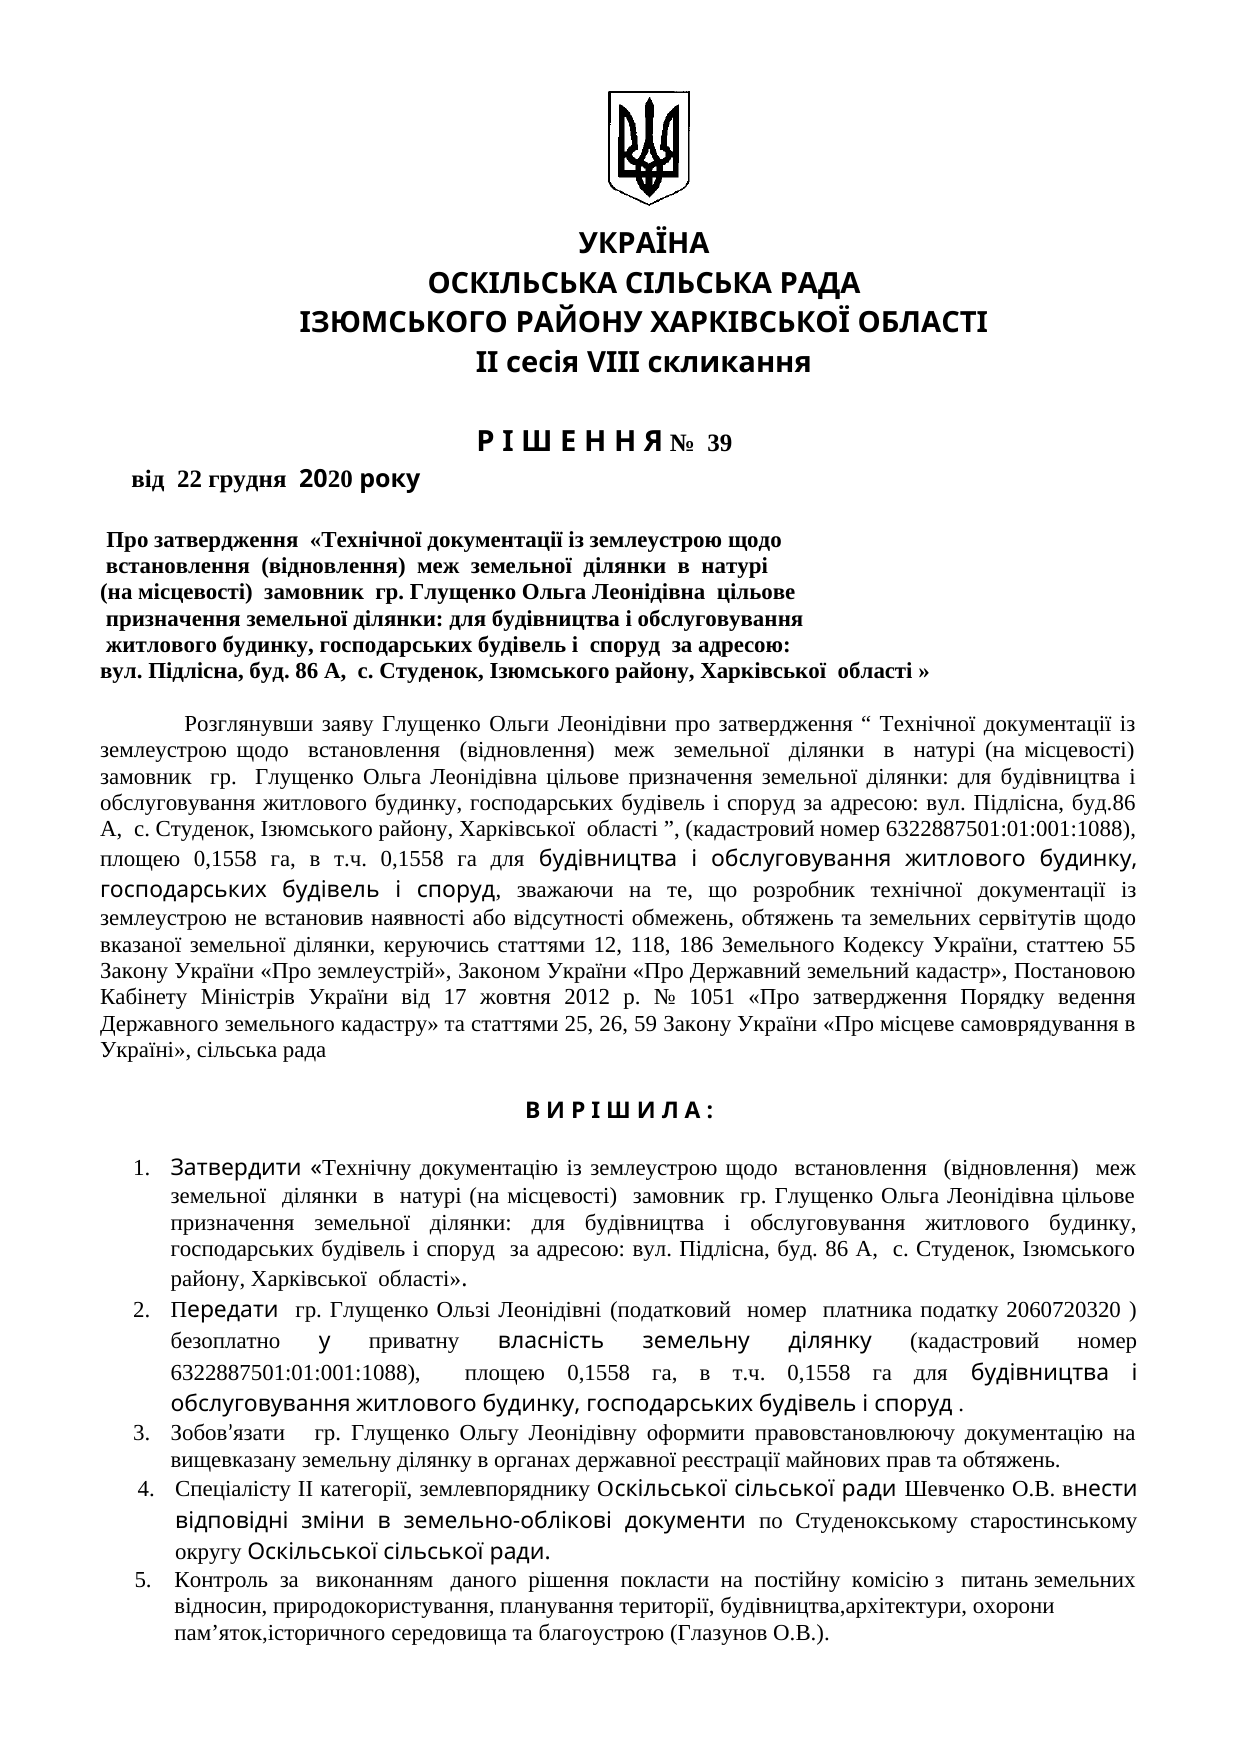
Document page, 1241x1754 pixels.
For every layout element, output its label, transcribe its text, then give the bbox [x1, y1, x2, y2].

text вул. Підлісна, буд. 86 А, с. Студенок, Ізюмського району, Харківської області » [100, 657, 1137, 684]
text ІЗЮМСЬКОГО РАЙОНУ ХАРКІВСЬКОЇ ОБЛАСТІ [150, 302, 1137, 341]
text ОСКІЛЬСЬКА СІЛЬСЬКА РАДА [150, 262, 1137, 302]
text Р І Ш Е Н Н Я № 39 [150, 421, 1137, 460]
text УКРАЇНА [150, 222, 1137, 262]
text В И Р І Ш И Л А : [100, 1094, 1137, 1125]
text встановлення (відновлення) меж земельної ділянки в натурі [100, 552, 1137, 578]
text ІІ сесія VІІІ скликання [150, 341, 1137, 381]
list Зобов’язати гр. Глущенко Ольгу Леонідівну оформити правовстановлюючу документацію на вищевказану земельну ділянку в органах державної реєстрації майнових прав та обтяжень. [133, 1418, 1137, 1472]
text Розглянувши заяву Глущенко Ольги Леонідівни про затвердження “ Технічної документації із землеустрою щодо встановлення (відновлення) меж земельної ділянки в натурі (на місцевості) замовник гр. Глущенко Ольга Леонідівна цільове призначення земельної ділянки: для будівництва і обслуговування житлового будинку, господарських будівель і споруд за адресою: вул. Підлісна, буд.86 А, с. Студенок, Ізюмського району, Харківської області ”, (кадастровий номер 6322887501:01:001:1088), площею 0,1558 га, в т.ч. 0,1558 га для будівництва і обслуговування житлового будинку, господарських будівель і споруд, зважаючи на те, що розробник технічної документації із землеустрою не встановив наявності або відсутності обмежень, обтяжень та земельних сервітутів щодо вказаної земельної ділянки, керуючись статтями 12, 118, 186 Земельного Кодексу України, статтею 55 Закону України «Про землеустрій», Законом України «Про Державний земельний кадастр», Постановою Кабінету Міністрів України від 17 жовтня 2012 р. № 1051 «Про затвердження Порядку ведення Державного земельного кадастру» та статтями 25, 26, 59 Закону України «Про місцеве самоврядування в Україні», сільська рада [100, 710, 1137, 1062]
text житлового будинку, господарських будівель і споруд за адресою: [100, 631, 1137, 657]
text відносин, природокористування, планування території, будівництва,архітектури, охорони [100, 1592, 1137, 1619]
table_header [111, 89, 1130, 222]
text пам’яток,історичного середовища та благоустрою (Глазунов О.В.). [100, 1619, 1137, 1645]
text від 22 грудня 2020 року [100, 460, 1137, 494]
text призначення земельної ділянки: для будівництва і обслуговування [100, 605, 1137, 631]
list Передати гр. Глущенко Ользі Леонідівні (податковий номер платника податку 2060720320 ) безоплатно у приватну власність земельну ділянку (кадастровий номер 6322887501:01:001:1088), площею 0,1558 га, в т.ч. 0,1558 га для будівництва і обслуговування житлового будинку, господарських будівель і споруд . [133, 1293, 1137, 1418]
list Спеціалісту ІІ категорії, землевпоряднику Оскільської сільської ради Шевченко О.В. внести відповідні зміни в земельно-облікові документи по Студенокському старостинському округу Оскільської сільської ради. [137, 1472, 1137, 1566]
list Затвердити «Технічну документацію із землеустрою щодо встановлення (відновлення) меж земельної ділянки в натурі (на місцевості) замовник гр. Глущенко Ольга Леонідівна цільове призначення земельної ділянки: для будівництва і обслуговування житлового будинку, господарських будівель і споруд за адресою: вул. Підлісна, буд. 86 А, с. Студенок, Ізюмського району, Харківської області». [133, 1151, 1137, 1293]
text (на місцевості) замовник гр. Глущенко Ольга Леонідівна цільове [100, 578, 1137, 605]
text Про затвердження «Технічної документації із землеустрою щодо [100, 526, 1137, 552]
text 5. Контроль за виконанням даного рішення покласти на постійну комісію з питань земельних [100, 1566, 1137, 1592]
